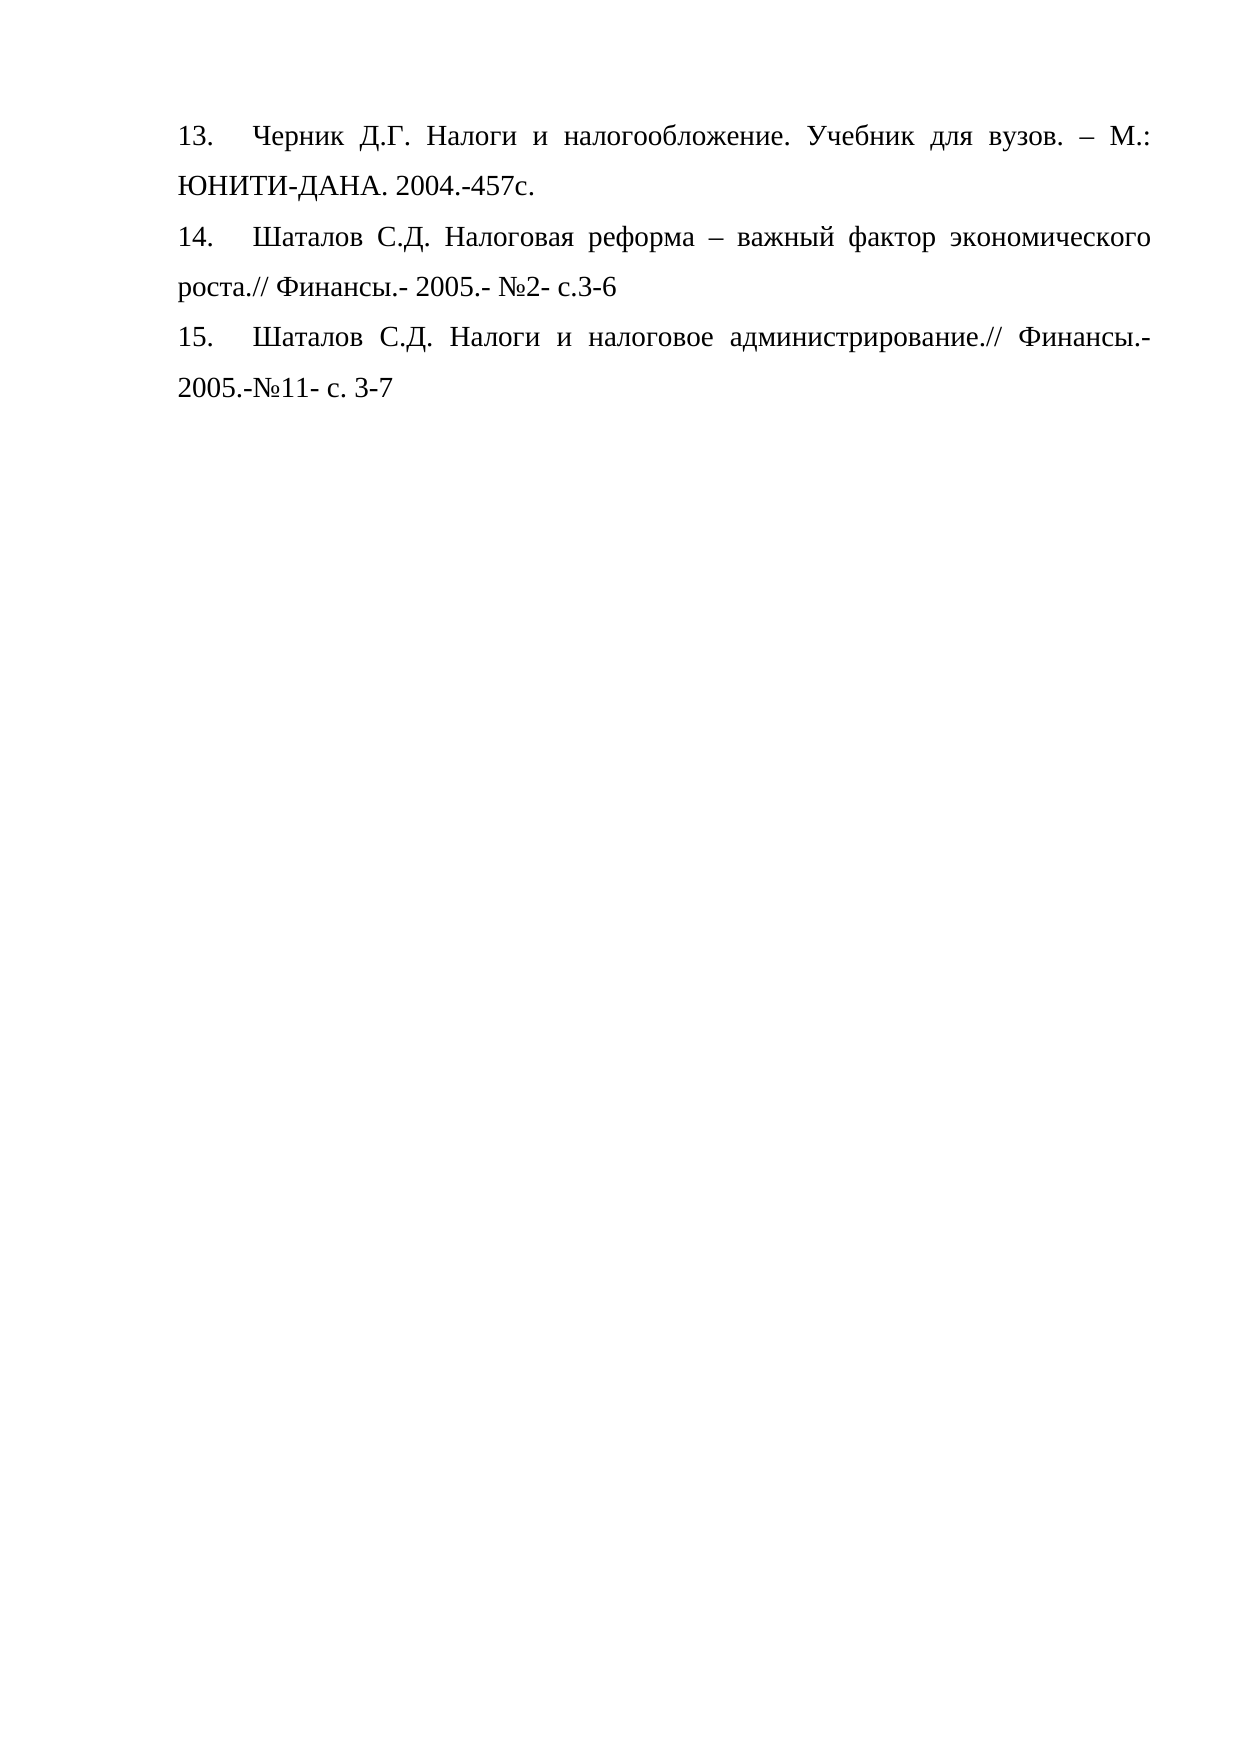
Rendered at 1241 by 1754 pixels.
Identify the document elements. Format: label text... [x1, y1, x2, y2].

list Черник Д.Г. Налоги и налогообложение. Учебник для вузов. – М.: ЮНИТИ-ДАНА. 2004.-457с. [177, 118, 1152, 202]
list Шаталов С.Д. Налоговая реформа – важный фактор экономического роста.// Финансы.- 2005.- №2- с.3-6 [177, 219, 1152, 303]
list Шаталов С.Д. Налоги и налоговое администрирование.// Финансы.- 2005.-№11- с. 3-7 [177, 319, 1152, 403]
